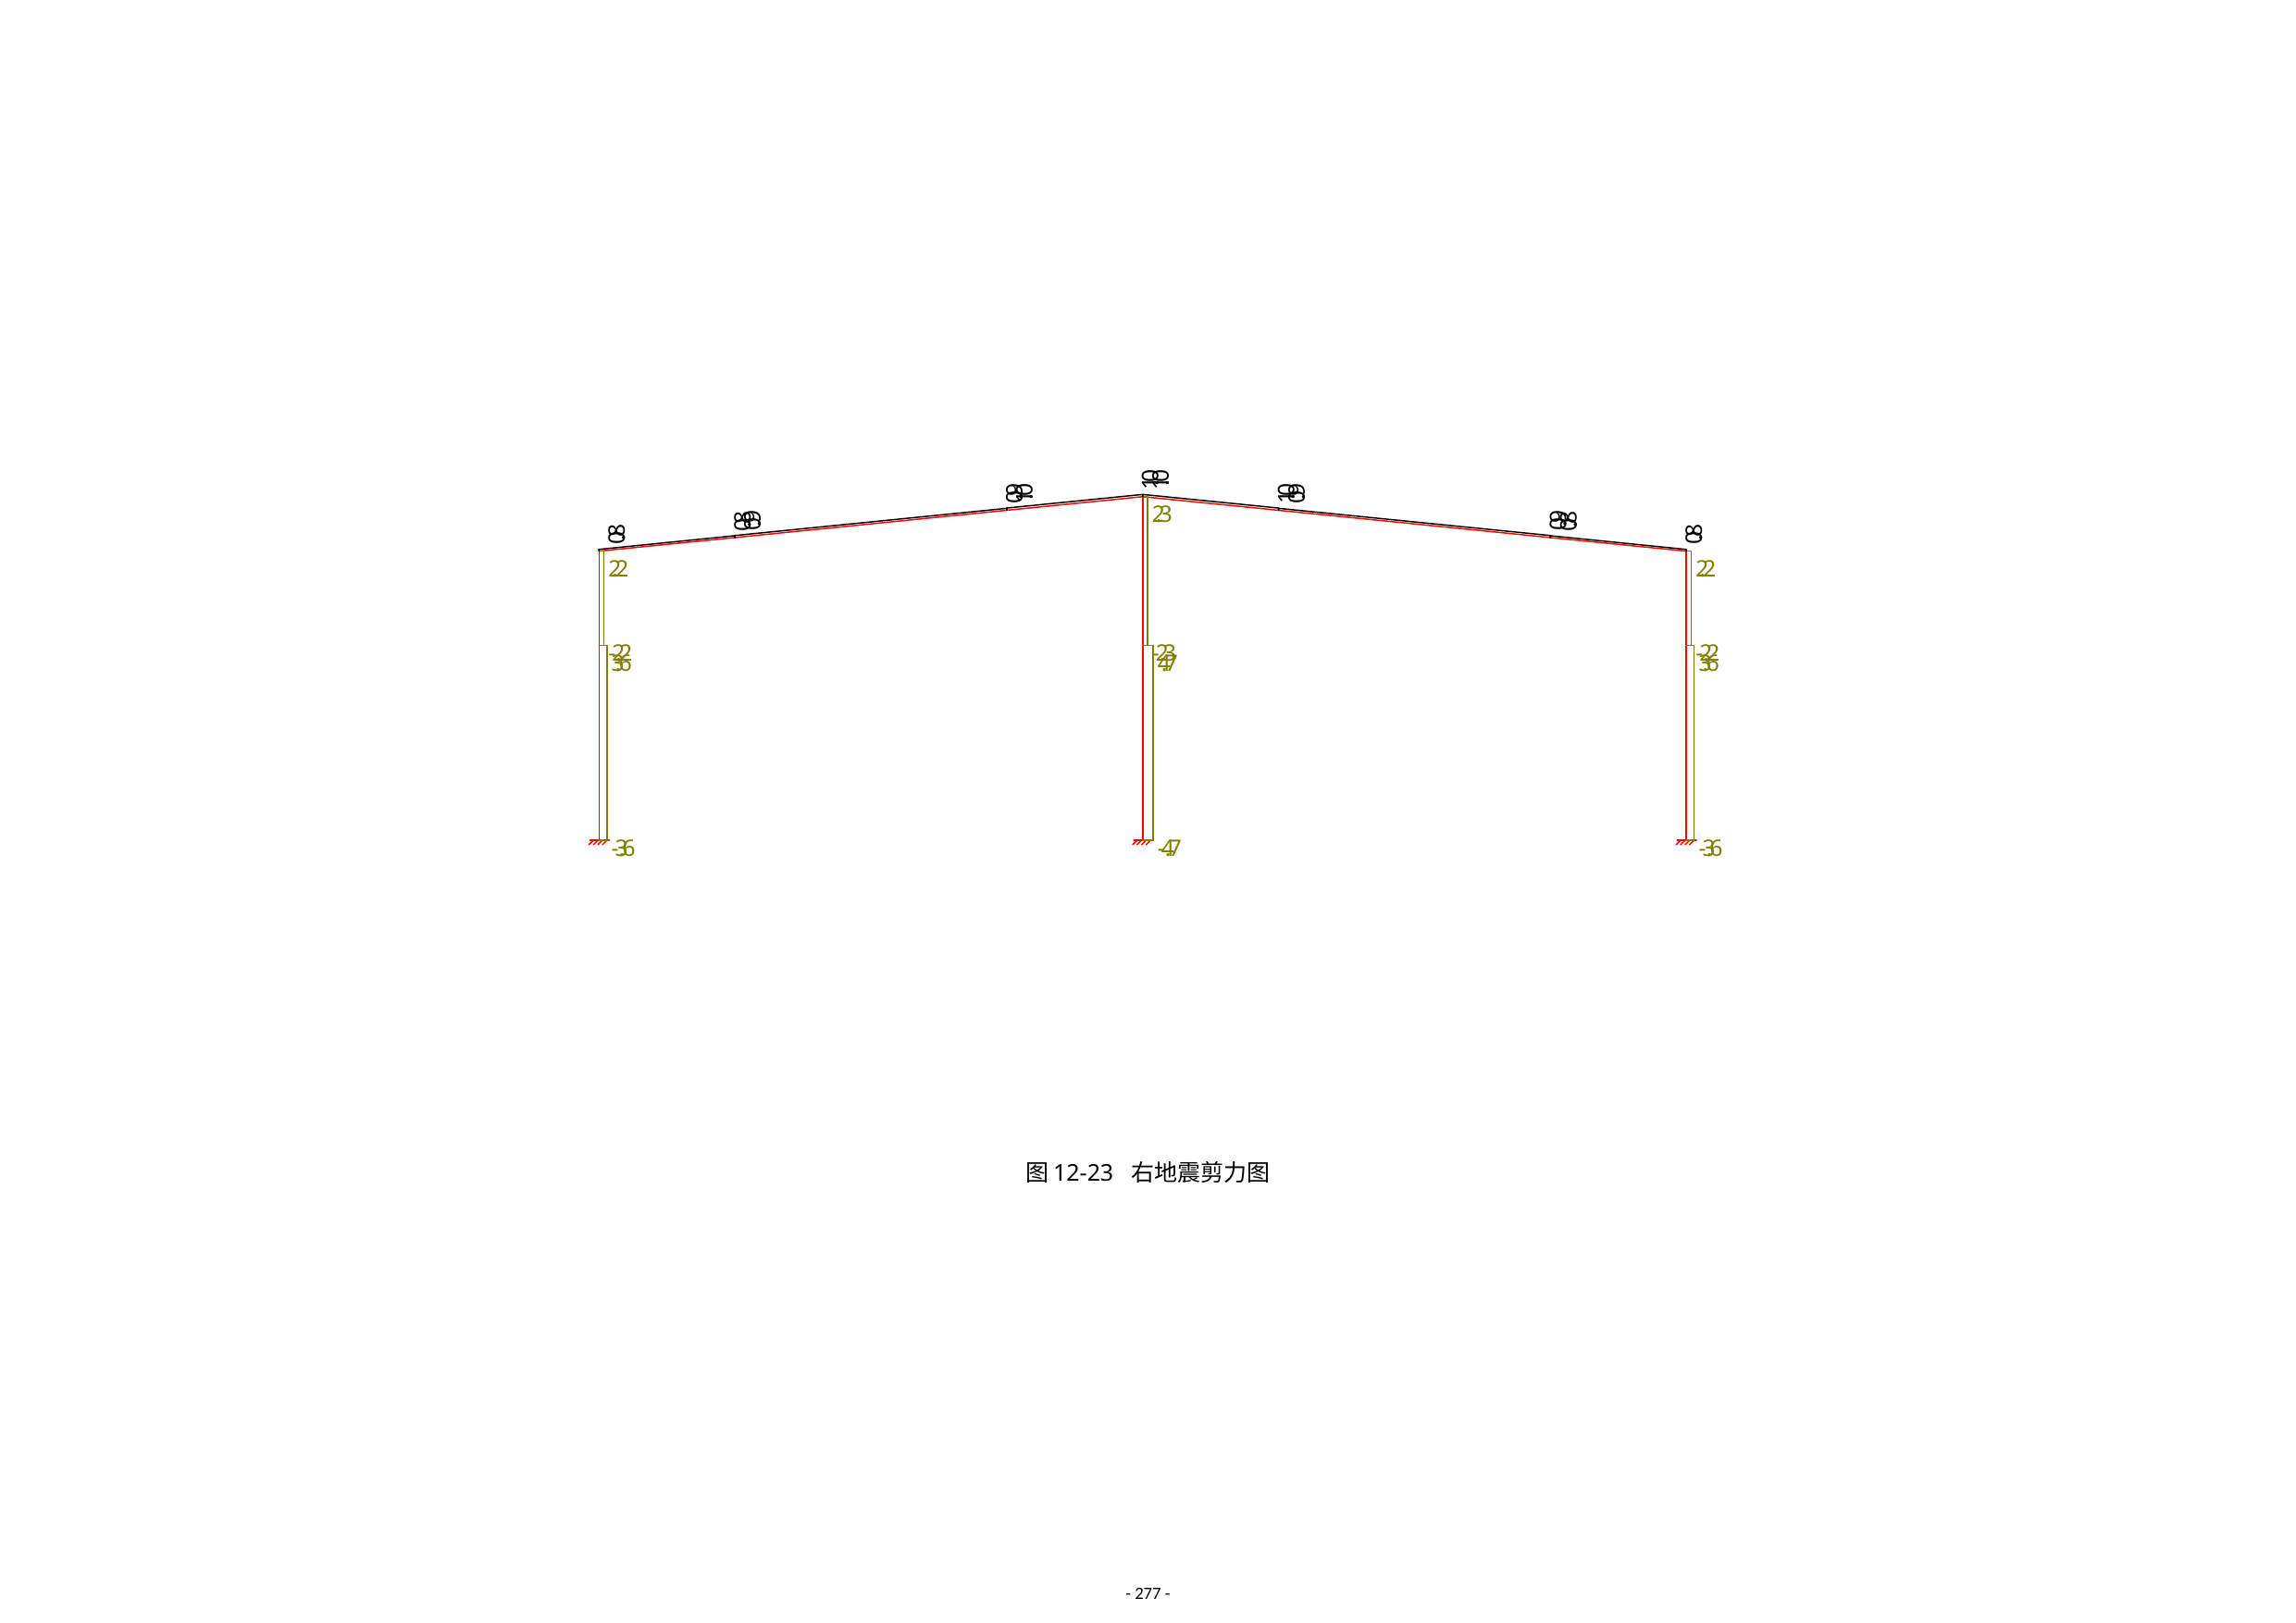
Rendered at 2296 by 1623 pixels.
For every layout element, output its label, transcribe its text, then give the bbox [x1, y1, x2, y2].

text 图12-23 右地震剪力图 [137, 1149, 2159, 1193]
